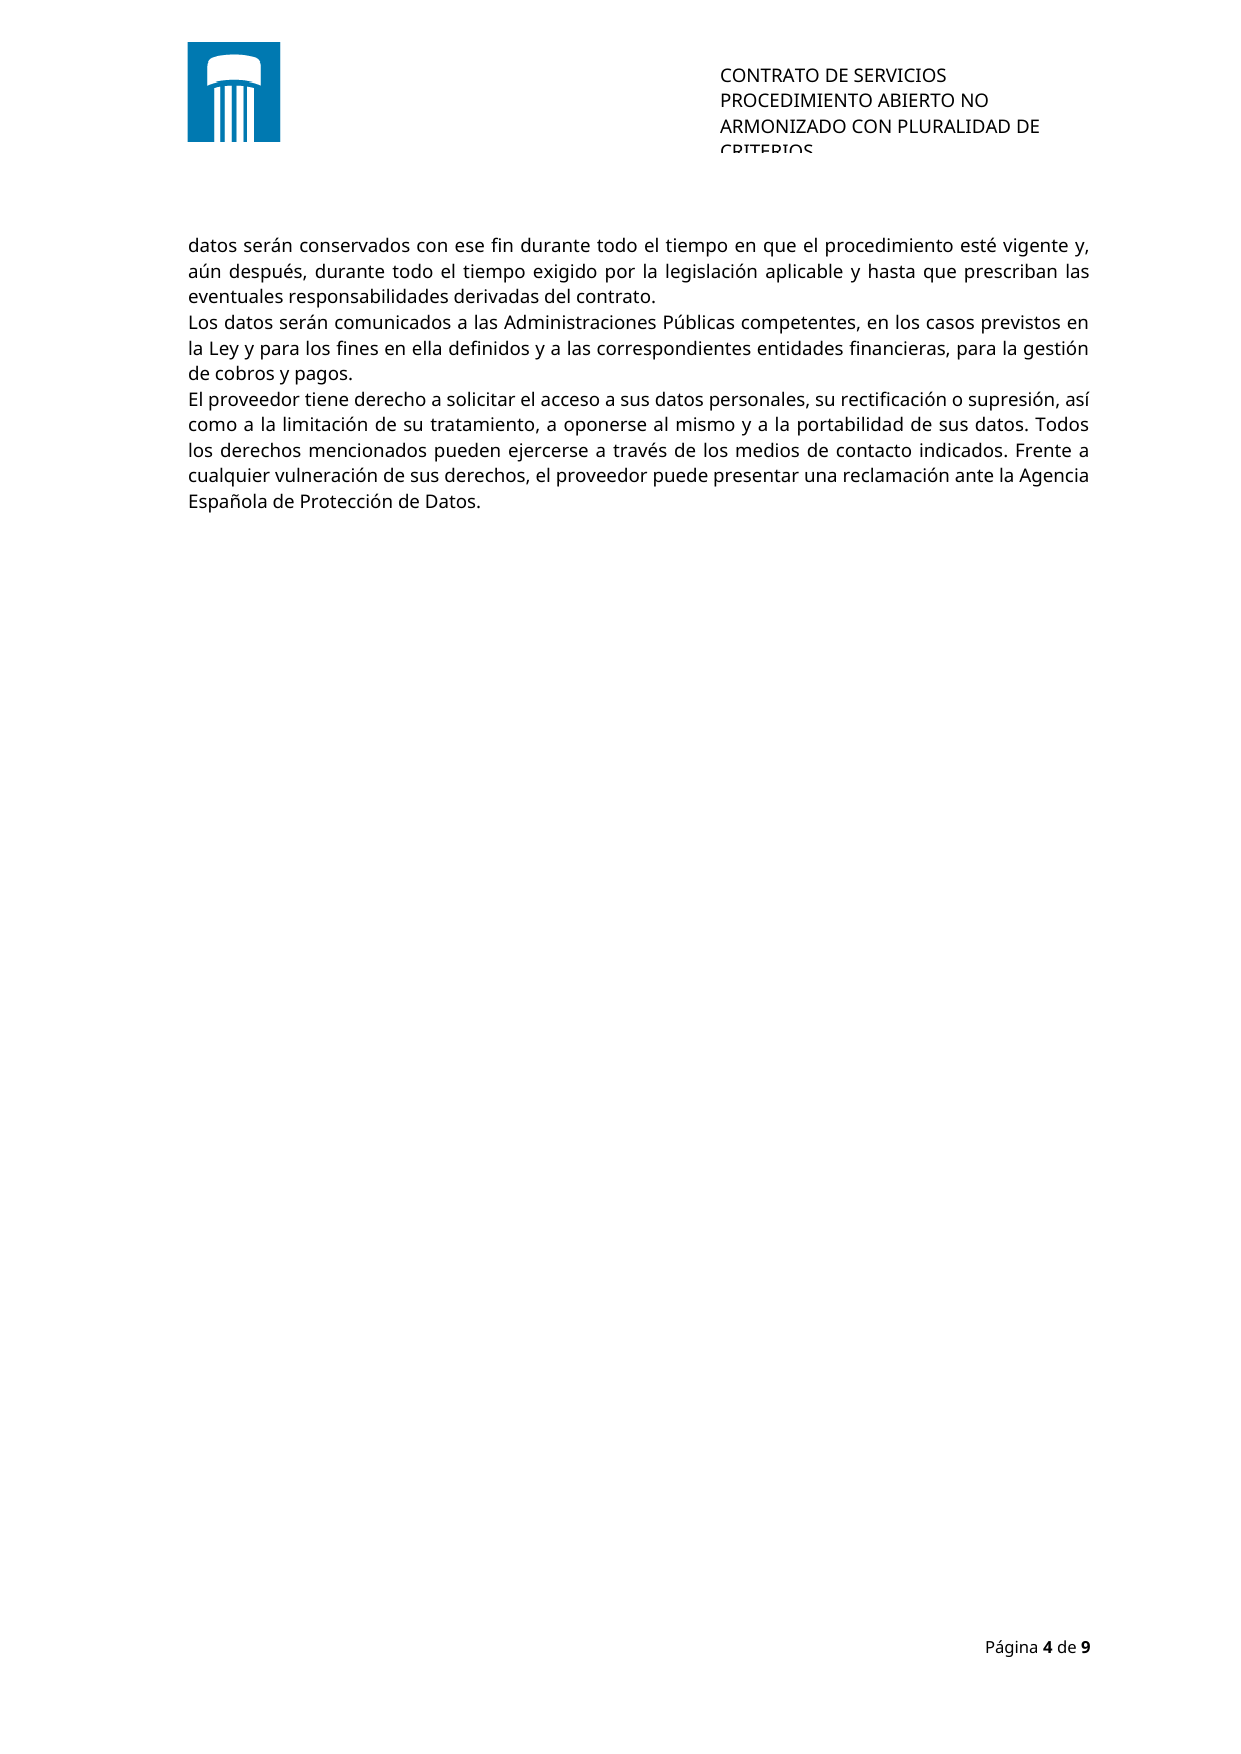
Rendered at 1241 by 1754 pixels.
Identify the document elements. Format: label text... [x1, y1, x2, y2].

text Los datos serán comunicados a las Administraciones Públicas competentes, en los casos previstos en la Ley y para los fines en ella definidos y a las correspondientes entidades financieras, para la gestión de cobros y pagos. [188, 309, 1090, 386]
picture [208, 55, 260, 84]
text El proveedor tiene derecho a solicitar el acceso a sus datos personales, su rectificación o supresión, así como a la limitación de su tratamiento, a oponerse al mismo y a la portabilidad de sus datos. Todos los derechos mencionados pueden ejercerse a través de los medios de contacto indicados. Frente a cualquier vulneración de sus derechos, el proveedor puede presentar una reclamación ante la Agencia Española de Protección de Datos. [188, 386, 1090, 513]
picture [187, 42, 283, 144]
